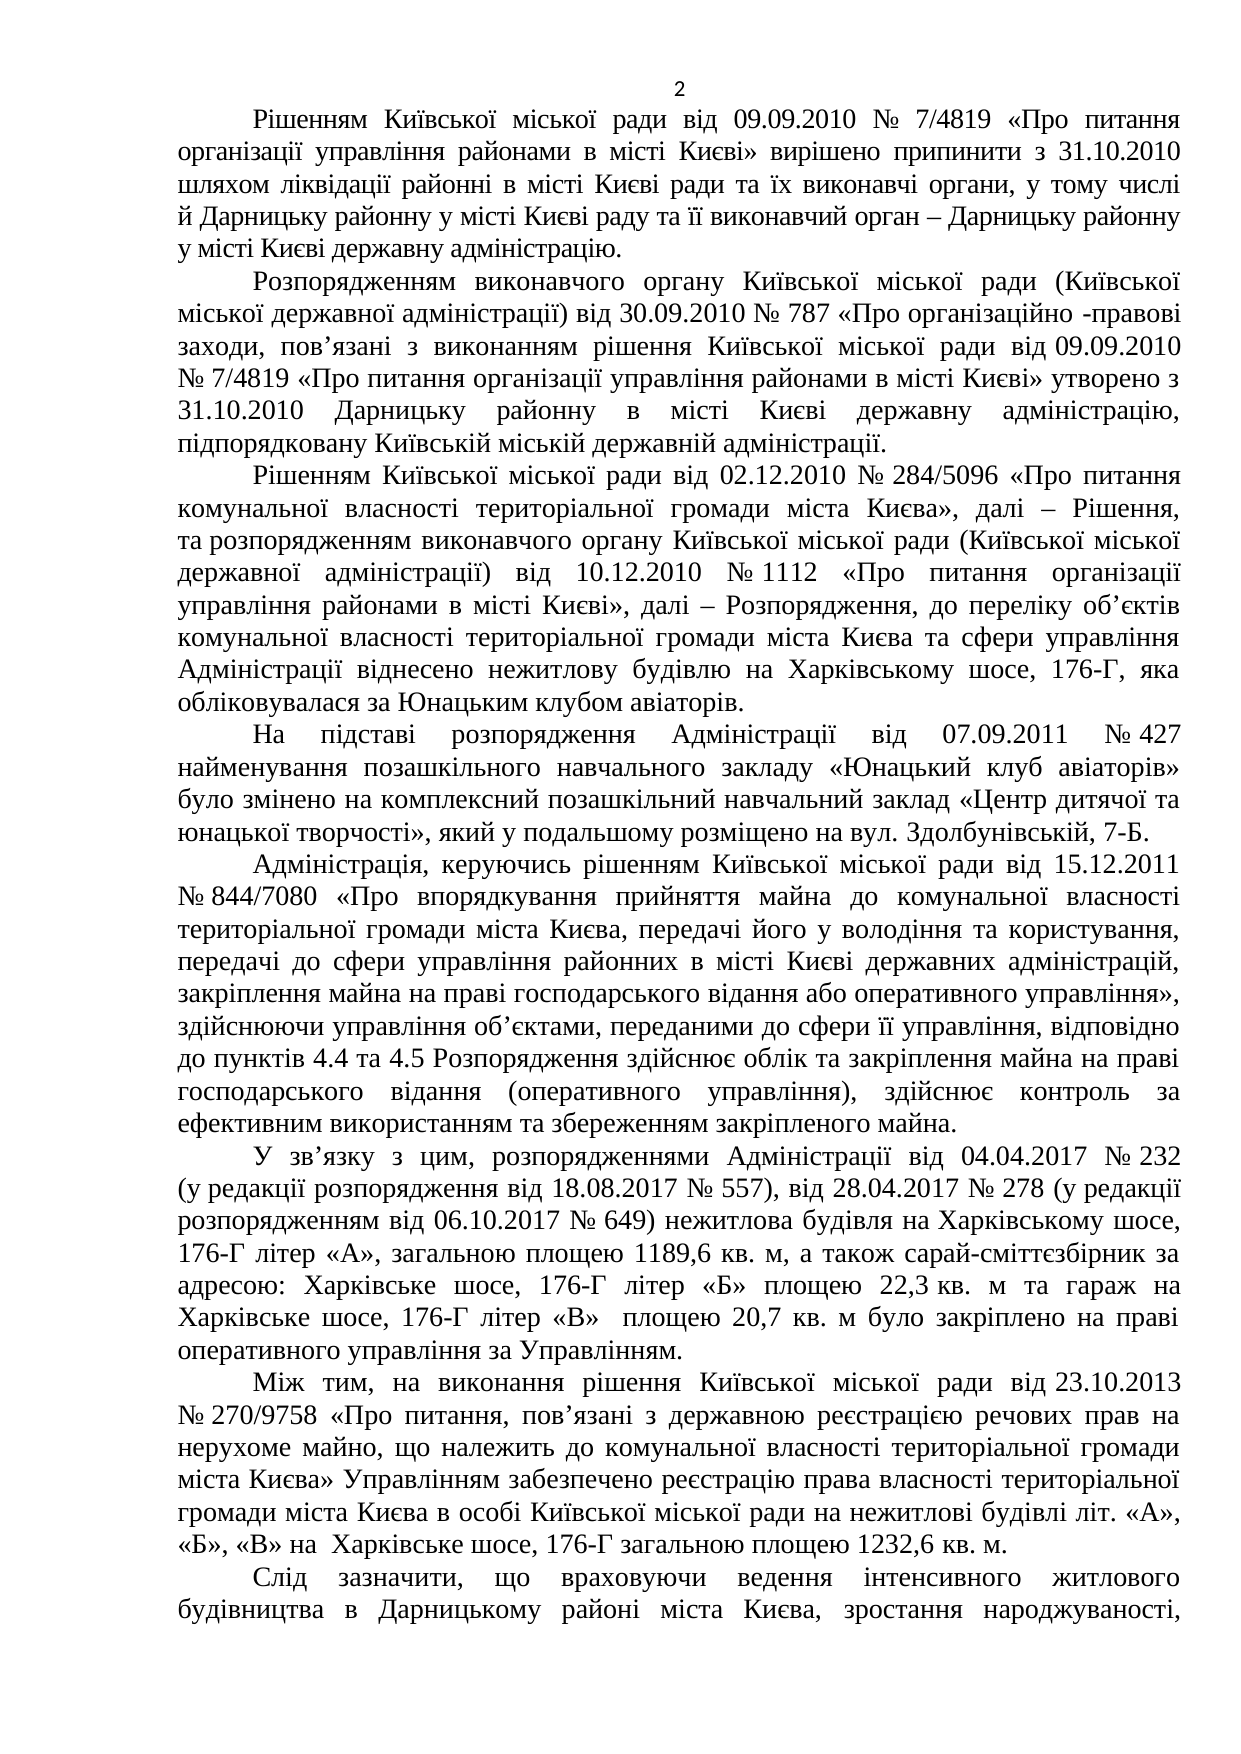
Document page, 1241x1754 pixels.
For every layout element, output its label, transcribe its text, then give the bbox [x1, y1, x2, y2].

text Між тим, на виконання рішення Київської міської ради від 23.10.2013 № 270/9758 «Про питання, пов’язані з державною реєстрацією речових прав на нерухоме майно, що належить до комунальної власності територіальної громади міста Києва» Управлінням забезпечено реєстрацію права власності територіальної громади міста Києва в особі Київської міської ради на нежитлові будівлі літ. «А», «Б», «В» на Харківське шосе, 176-Г загальною площею 1232,6 кв. м. [177, 1365, 1181, 1560]
text Розпорядженням виконавчого органу Київської міської ради (Київської міської державної адміністрації) від 30.09.2010 № 787 «Про організаційно -правові заходи, пов’язані з виконанням рішення Київської міської ради від 09.09.2010 № 7/4819 «Про питання організації управління районами в місті Києві» утворено з 31.10.2010 Дарницьку районну в місті Києві державну адміністрацію, підпорядковану Київській міській державній адміністрації. [177, 264, 1181, 458]
text На підставі розпорядження Адміністрації від 07.09.2011 № 427 найменування позашкільного навчального закладу «Юнацький клуб авіаторів» було змінено на комплексний позашкільний навчальний заклад «Центр дитячої та юнацької творчості», який у подальшому розміщено на вул. Здолбунівській, 7-Б. [177, 717, 1181, 847]
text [177, 1560, 1181, 1624]
text Рішенням Київської міської ради від 02.12.2010 № 284/5096 «Про питання комунальної власності територіальної громади міста Києва», далі – Рішення, та розпорядженням виконавчого органу Київської міської ради (Київської міської державної адміністрації) від 10.12.2010 № 1112 «Про питання організації управління районами в місті Києві», далі – Розпорядження, до переліку об’єктів комунальної власності територіальної громади міста Києва та сфери управління Адміністрації віднесено нежитлову будівлю на Харківському шосе, 176-Г, яка обліковувалася за Юнацьким клубом авіаторів. [177, 458, 1181, 717]
text Адміністрація, керуючись рішенням Київської міської ради від 15.12.2011 № 844/7080 «Про впорядкування прийняття майна до комунальної власності територіальної громади міста Києва, передачі його у володіння та користування, передачі до сфери управління районних в місті Києві державних адміністрацій, закріплення майна на праві господарського відання або оперативного управління», здійснюючи управління об’єктами, переданими до сфери її управління, відповідно до пунктів 4.4 та 4.5 Розпорядження здійснює облік та закріплення майна на праві господарського відання (оперативного управління), здійснює контроль за ефективним використанням та збереженням закріпленого майна. [177, 847, 1181, 1138]
text Рішенням Київської міської ради від 09.09.2010 № 7/4819 «Про питання організації управління районами в місті Києві» вирішено припинити з 31.10.2010 шляхом ліквідації районні в місті Києві ради та їх виконавчі органи, у тому числі й Дарницьку районну у місті Києві раду та її виконавчий орган – Дарницьку районну у місті Києві державну адміністрацію. [177, 102, 1181, 264]
text У зв’язку з цим, розпорядженнями Адміністрації від 04.04.2017 № 232 (у редакції розпорядження від 18.08.2017 № 557), від 28.04.2017 № 278 (у редакції розпорядженням від 06.10.2017 № 649) нежитлова будівля на Харківському шосе, 176-Г літер «А», загальною площею 1189,6 кв. м, а також сарай-сміттєзбірник за адресою: Харківське шосе, 176-Г літер «Б» площею 22,3 кв. м та гараж на Харківське шосе, 176-Г літер «В» площею 20,7 кв. м було закріплено на праві оперативного управління за Управлінням. [177, 1138, 1181, 1365]
